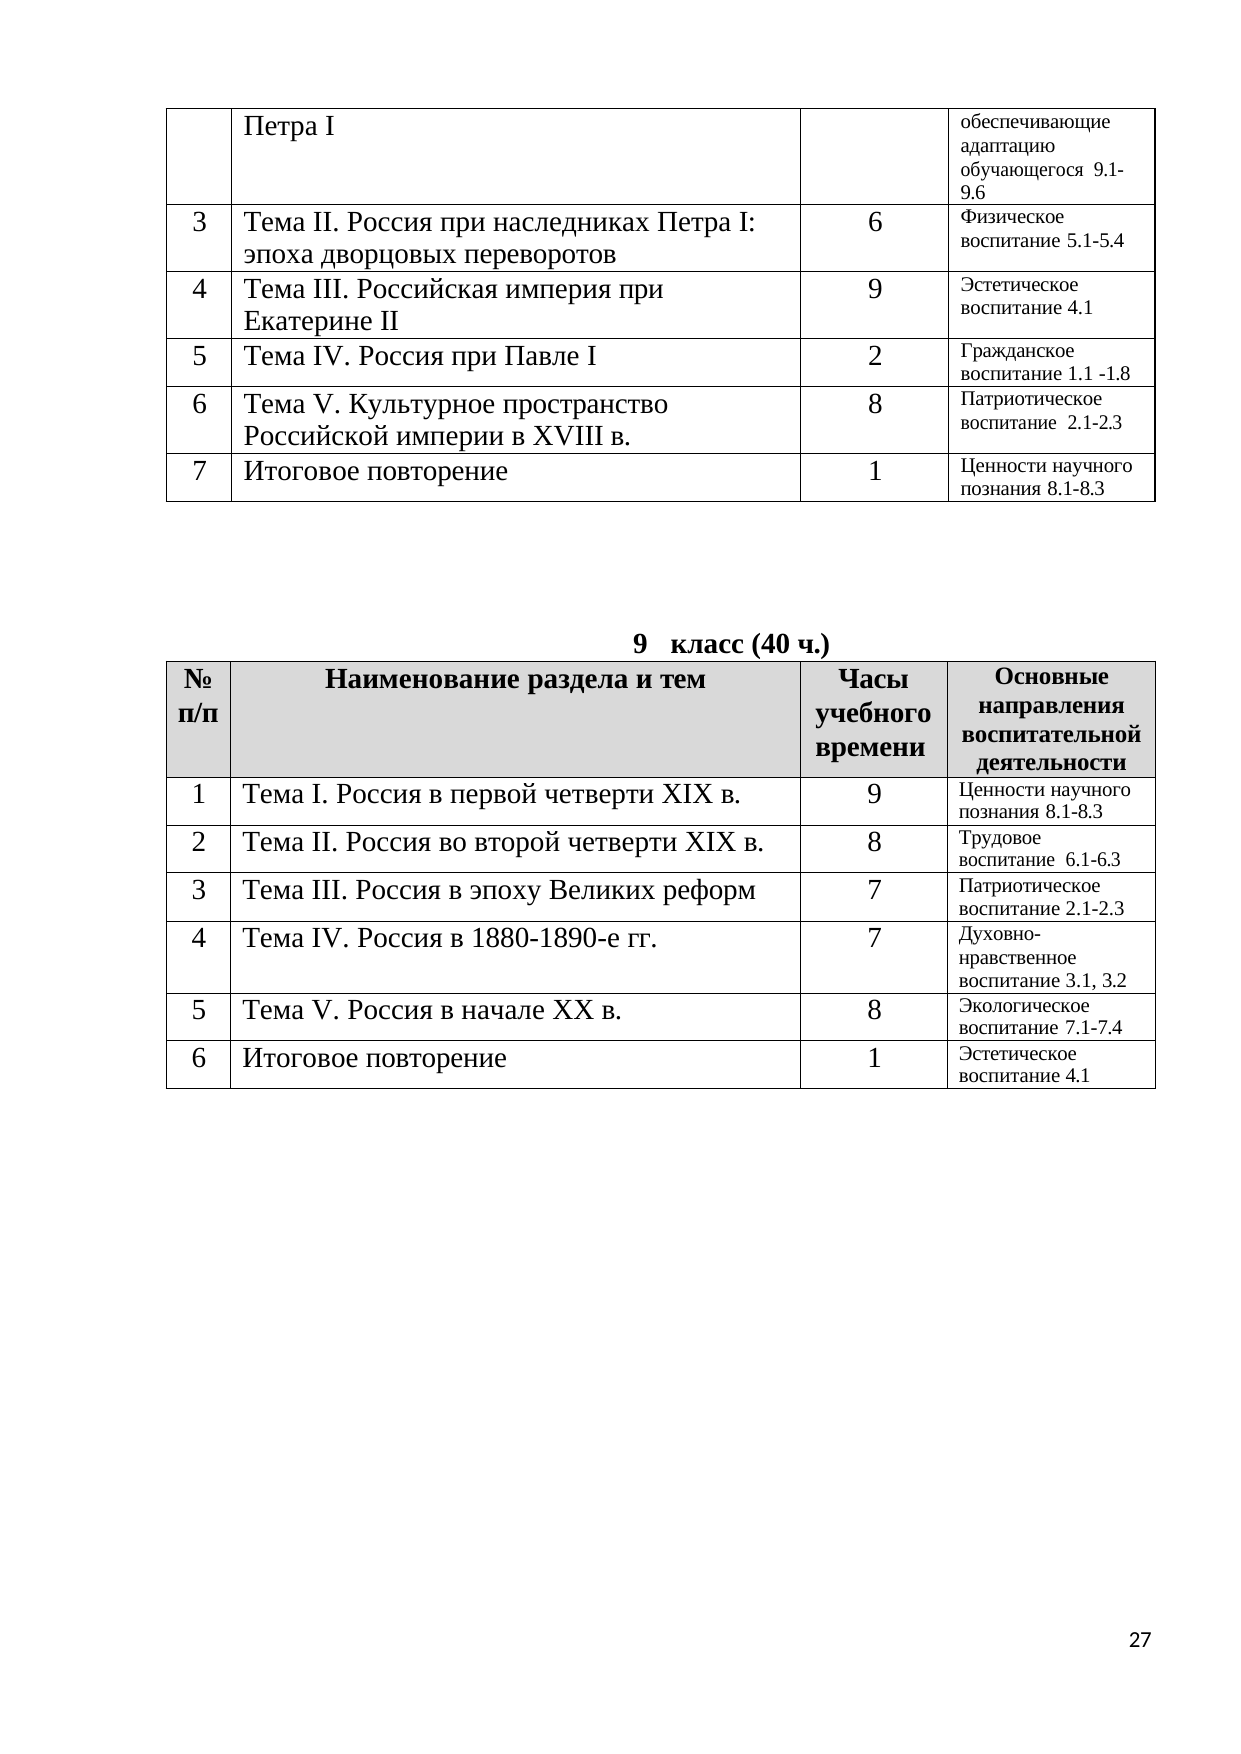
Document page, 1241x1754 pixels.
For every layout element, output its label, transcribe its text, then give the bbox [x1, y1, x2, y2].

table_cell 7 [167, 454, 231, 501]
table_header [801, 109, 948, 204]
table_cell 4 [167, 272, 231, 338]
table_cell 8 [801, 994, 947, 1040]
table_cell 1 [801, 454, 948, 501]
table_cell Эстетическое воспитание 4.1 [949, 272, 1154, 338]
table_cell 1 [801, 1041, 947, 1088]
table_header обеспечивающие адаптацию обучающегося 9.1- 9.6 [949, 109, 1154, 204]
table_cell Тема I. Россия в первой четверти XIX в. [231, 778, 800, 824]
table_cell 1 [167, 778, 230, 824]
table_cell Эстетическое воспитание 4.1 [948, 1041, 1155, 1088]
table_cell Тема V. Россия в начале XX в. [231, 994, 800, 1040]
table_cell Ценности научного познания 8.1-8.3 [948, 778, 1155, 824]
table_header Петра I [232, 109, 800, 204]
list класс (40 ч.) [633, 626, 1198, 660]
table_cell 6 [167, 387, 231, 453]
table_cell 6 [167, 1041, 230, 1088]
table_cell 2 [167, 826, 230, 872]
table_cell 2 [801, 339, 948, 386]
table_cell 6 [801, 205, 948, 271]
table_cell 3 [167, 205, 231, 271]
table_cell Трудовое воспитание 6.1-6.3 [948, 826, 1155, 872]
table_cell 4 [167, 922, 230, 992]
table_cell 8 [801, 826, 947, 872]
table_cell 5 [167, 994, 230, 1040]
table_cell 9 [801, 778, 947, 824]
table_cell 5 [167, 339, 231, 386]
table_cell Ценности научного познания 8.1-8.3 [949, 454, 1154, 501]
table_cell 7 [801, 922, 947, 992]
table_cell Патриотическое воспитание 2.1-2.3 [948, 873, 1155, 921]
table_cell Тема IV. Россия в 1880-1890-е гг. [231, 922, 800, 992]
table_cell Тема V. Культурное пространство Российской империи в XVIII в. [232, 387, 800, 453]
table_cell Тема III. Российская империя при Екатерине II [232, 272, 800, 338]
table_cell Тема II. Россия при наследниках Петра I: эпоха дворцовых переворотов [232, 205, 800, 271]
table_header [167, 109, 231, 204]
table_cell 7 [801, 873, 947, 921]
table_cell Тема III. Россия в эпоху Великих реформ [231, 873, 800, 921]
table_cell Итоговое повторение [231, 1041, 800, 1088]
table_cell 9 [801, 272, 948, 338]
table_cell Тема II. Россия во второй четверти XIX в. [231, 826, 800, 872]
table_cell Тема IV. Россия при Павле I [232, 339, 800, 386]
table_cell Патриотическое воспитание 2.1-2.3 [949, 387, 1154, 453]
table_cell Гражданское воспитание 1.1 -1.8 [949, 339, 1154, 386]
table_header Наименование раздела и тем [231, 662, 800, 777]
table_header Часы учебного времени [801, 662, 947, 777]
table_header Основные направления воспитательной деятельности [948, 662, 1155, 777]
table_cell 3 [167, 873, 230, 921]
table_cell Физическое воспитание 5.1-5.4 [949, 205, 1154, 271]
table_cell 8 [801, 387, 948, 453]
table_header № п/п [167, 662, 230, 777]
table_cell Итоговое повторение [232, 454, 800, 501]
table_cell Экологическое воспитание 7.1-7.4 [948, 994, 1155, 1040]
table_cell Духовно- нравственное воспитание 3.1, 3.2 [948, 922, 1155, 992]
